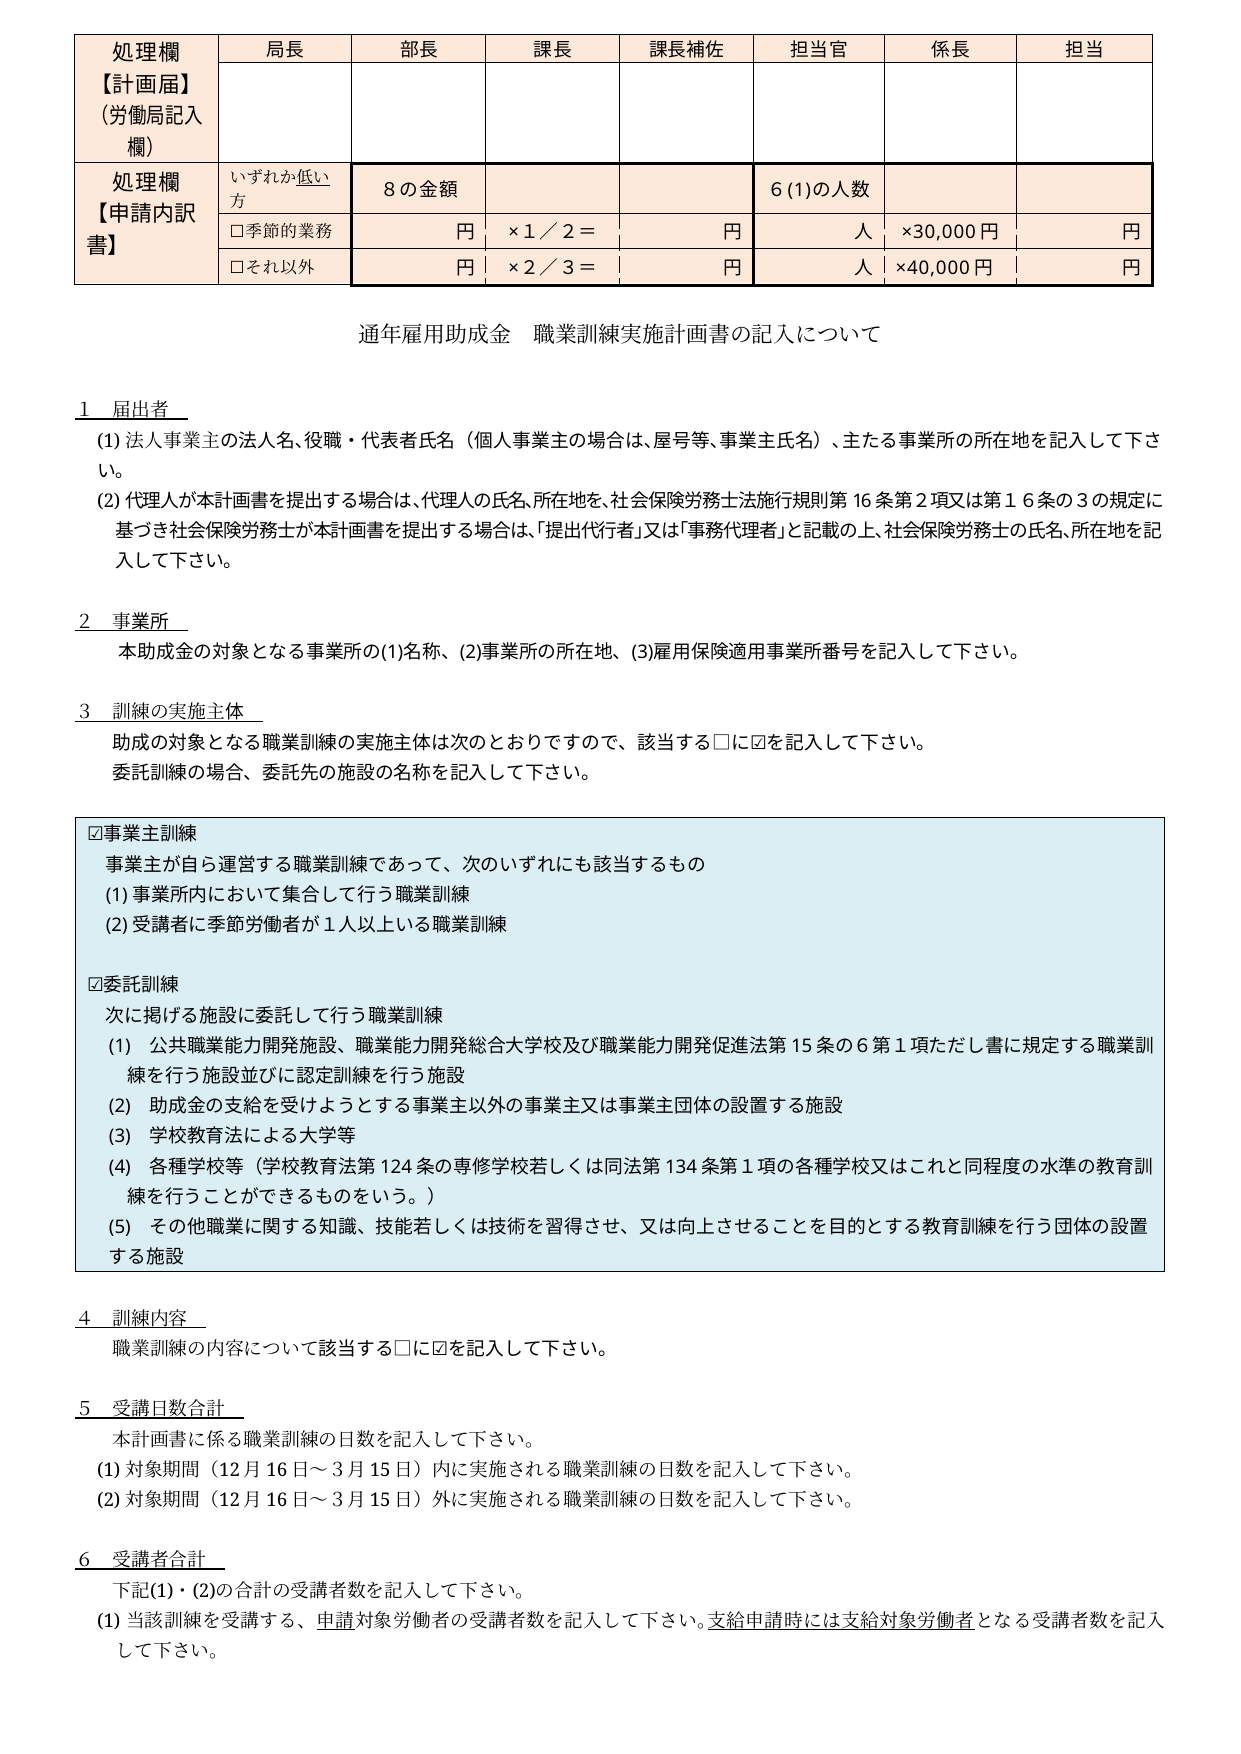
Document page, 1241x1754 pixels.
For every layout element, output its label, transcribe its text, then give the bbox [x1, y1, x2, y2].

table_cell [1017, 165, 1151, 213]
table_cell 処理欄 【申請内訳書】 [75, 163, 218, 283]
table_cell [1017, 63, 1152, 162]
text 通年雇用助成金 職業訓練実施計画書の記入について [75, 31, 1165, 363]
table_cell 人 [755, 214, 884, 248]
table_header 担当 [1017, 35, 1152, 62]
table_header 課長補佐 [620, 35, 753, 62]
table_cell 円 [620, 249, 752, 283]
text (2) 対象期間（12月16日～３月15日）外に実施される職業訓練の日数を記入して下さい。 [97, 1483, 1165, 1513]
table_cell それ以外 [219, 249, 350, 283]
table_cell ×２／３＝ [486, 249, 619, 283]
table_cell 円 [1016, 249, 1151, 283]
table_cell ×30,000円 [884, 214, 1016, 248]
text (1) 当該訓練を受講する、申請対象労働者の受講者数を記入して下さい｡支給申請時には支給対象労働者となる受講者数を記入して下さい。 [97, 1604, 1165, 1664]
table_cell [885, 165, 1016, 213]
table_header 部長 [352, 35, 485, 62]
text 助成の対象となる職業訓練の実施主体は次のとおりですので、該当する□に☑を記入して下さい。 [75, 726, 1165, 756]
table_cell [620, 63, 753, 162]
text 職業訓練の内容について該当する□に☑を記入して下さい。 [75, 1332, 1165, 1362]
table_header 課長 [486, 35, 619, 62]
table_header 担当官 [754, 35, 884, 62]
table_cell ６(1)の人数 [755, 165, 884, 213]
table_cell 円 [620, 214, 752, 248]
text (2) 代理人が本計画書を提出する場合は､代理人の氏名､所在地を､社会保険労務士法施行規則第16条第２項又は第１６条の３の規定に基づき社会保険労務士が本計画書を提出する場合は､｢提出代行者｣又は｢事務代理者｣と記載の上､社会保険労務士の氏名､所在地を記入して下さい。 [97, 484, 1165, 575]
table_cell いずれか低い方 [219, 163, 350, 213]
table_cell 円 [353, 249, 486, 283]
table_cell ×１／２＝ [486, 214, 619, 248]
text (1) 対象期間（12月16日～３月15日）内に実施される職業訓練の日数を記入して下さい。 [97, 1453, 1165, 1483]
text ４ 訓練内容 [75, 1302, 1165, 1332]
text 本計画書に係る職業訓練の日数を記入して下さい。 [75, 1423, 1165, 1453]
text １ 届出者 [75, 394, 1165, 424]
table_cell [620, 165, 752, 213]
text 本助成金の対象となる事業所の(1)名称、(2)事業所の所在地、(3)雇用保険適用事業所番号を記入して下さい｡ [119, 635, 1165, 666]
table_cell 円 [1016, 214, 1151, 248]
text ６ 受講者合計 [75, 1544, 1165, 1574]
text 委託訓練の場合、委託先の施設の名称を記入して下さい。 [75, 756, 1165, 786]
table_cell ×40,000円 [884, 249, 1016, 283]
table_cell [486, 165, 619, 213]
text ３ 訓練の実施主体 [75, 696, 1165, 726]
table_cell [885, 63, 1016, 162]
table_cell [352, 63, 485, 162]
text 下記(1)・(2)の合計の受講者数を記入して下さい。 [75, 1574, 1165, 1604]
table_header 局長 [219, 35, 351, 62]
table_cell 季節的業務 [219, 214, 350, 248]
table_header ☑事業主訓練 事業主が自ら運営する職業訓練であって、次のいずれにも該当するもの (1) 事業所内において集合して行う職業訓練 (2) 受講者に季節労働者が１人以上いる職業訓練 ☑委託訓練 次に掲げる施設に委託して行う職業訓練 (1) 公共職業能力開発施設、職業能力開発総合大学校及び職業能力開発促進法第15条の６第１項ただし書に規定する職業訓練を行う施設並びに認定訓練を行う施設 (2) 助成金の支給を受けようとする事業主以外の事業主又は事業主団体の設置する施設 (3) 学校教育法による大学等 (4) 各種学校等（学校教育法第124条の専修学校若しくは同法第134条第１項の各種学校又はこれと同程度の水準の教育訓練を行うことができるものをいう。） (5) その他職業に関する知識、技能若しくは技術を習得させ、又は向上させることを目的とする教育訓練を行う団体の設置する施設 [76, 818, 1164, 1271]
table_cell [486, 63, 619, 162]
text ２ 事業所 [75, 605, 1165, 635]
table_cell ８の金額 [353, 165, 485, 213]
table_header 処理欄 【計画届】 （労働局記入欄） [75, 35, 218, 162]
table_cell 人 [755, 249, 884, 283]
table_cell [754, 63, 884, 162]
text ５ 受講日数合計 [75, 1393, 1165, 1423]
table_cell 円 [353, 214, 486, 248]
table_header 係長 [885, 35, 1016, 62]
table_cell [219, 63, 351, 162]
text (1) 法人事業主の法人名､役職・代表者氏名（個人事業主の場合は､屋号等､事業主氏名）､主たる事業所の所在地を記入して下さい｡ [97, 424, 1165, 484]
